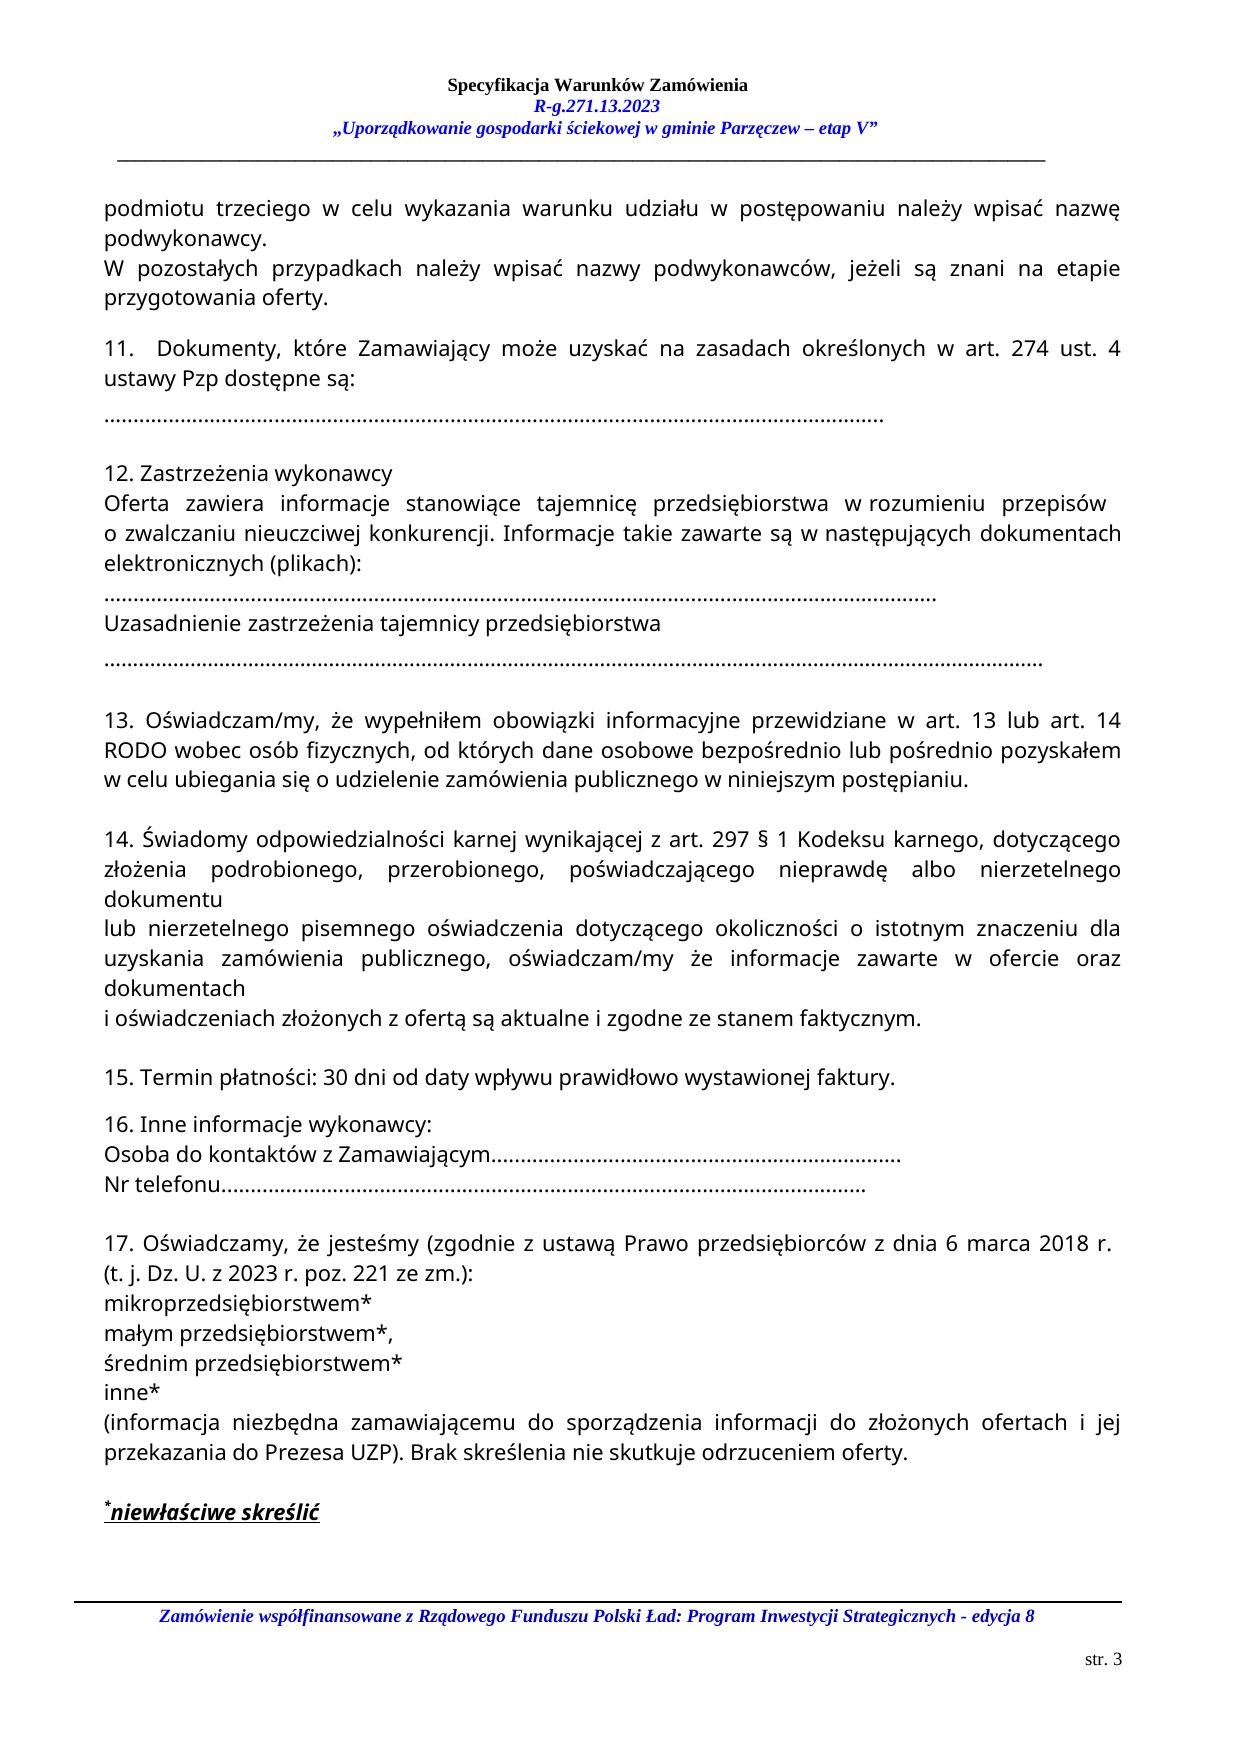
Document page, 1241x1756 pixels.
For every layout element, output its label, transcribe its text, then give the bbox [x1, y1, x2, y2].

text 14. Świadomy odpowiedzialności karnej wynikającej z art. 297 § 1 Kodeksu karnego, dotyczącego złożenia podrobionego, przerobionego, poświadczającego nieprawdę albo nierzetelnego dokumentu lub nierzetelnego pisemnego oświadczenia dotyczącego okoliczności o istotnym znaczeniu dla uzyskania zamówienia publicznego, oświadczam/my że informacje zawarte w ofercie oraz dokumentach i oświadczeniach złożonych z ofertą są aktualne i zgodne ze stanem faktycznym. [103, 824, 1122, 1032]
text *niewłaściwe skreślić [103, 1496, 1122, 1526]
text Uzasadnienie zastrzeżenia tajemnicy przedsiębiorstwa [103, 607, 1107, 637]
text 16. Inne informacje wykonawcy: [103, 1109, 1122, 1139]
text 15. Termin płatności: 30 dni od daty wpływu prawidłowo wystawionej faktury. [103, 1062, 1122, 1092]
text średnim przedsiębiorstwem* [103, 1347, 1122, 1377]
text Osoba do kontaktów z Zamawiającym...................................................................... [103, 1139, 1122, 1169]
text .............................................................................................................................................. [103, 577, 1122, 607]
text 12. Zastrzeżenia wykonawcy [103, 458, 1122, 488]
text 11. Dokumenty, które Zamawiający może uzyskać na zasadach określonych w art. 274 ust. 4 ustawy Pzp dostępne są: [103, 333, 1122, 392]
text mikroprzedsiębiorstwem* [103, 1288, 1122, 1318]
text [103, 193, 1122, 312]
text 17. Oświadczamy, że jesteśmy (zgodnie z ustawą Prawo przedsiębiorców z dnia 6 marca 2018 r. (t. j. Dz. U. z 2023 r. poz. 221 ze zm.): [103, 1228, 1122, 1288]
list 13. Oświadczam/my, że wypełniłem obowiązki informacyjne przewidziane w art. 13 lub art. 14 RODO wobec osób fizycznych, od których dane osobowe bezpośrednio lub pośrednio pozyskałem w celu ubiegania się o udzielenie zamówienia publicznego w niniejszym postępianiu. [103, 705, 1122, 794]
text inne* [103, 1377, 1122, 1407]
text (informacja niezbędna zamawiającemu do sporządzenia informacji do złożonych ofertach i jej przekazania do Prezesa UZP). Brak skreślenia nie skutkuje odrzuceniem oferty. [103, 1407, 1122, 1467]
text Nr telefonu.............................................................................................................. [103, 1169, 1122, 1198]
text ………………………………………………………………………………………………………………………………………………. [103, 643, 1107, 672]
text małym przedsiębiorstwem*, [103, 1318, 1122, 1347]
text ..................................................................................................................................... [103, 399, 1122, 428]
text Oferta zawiera informacje stanowiące tajemnicę przedsiębiorstwa w rozumieniu przepisów o zwalczaniu nieuczciwej konkurencji. Informacje takie zawarte są w następujących dokumentach elektronicznych (plikach): [103, 488, 1122, 577]
